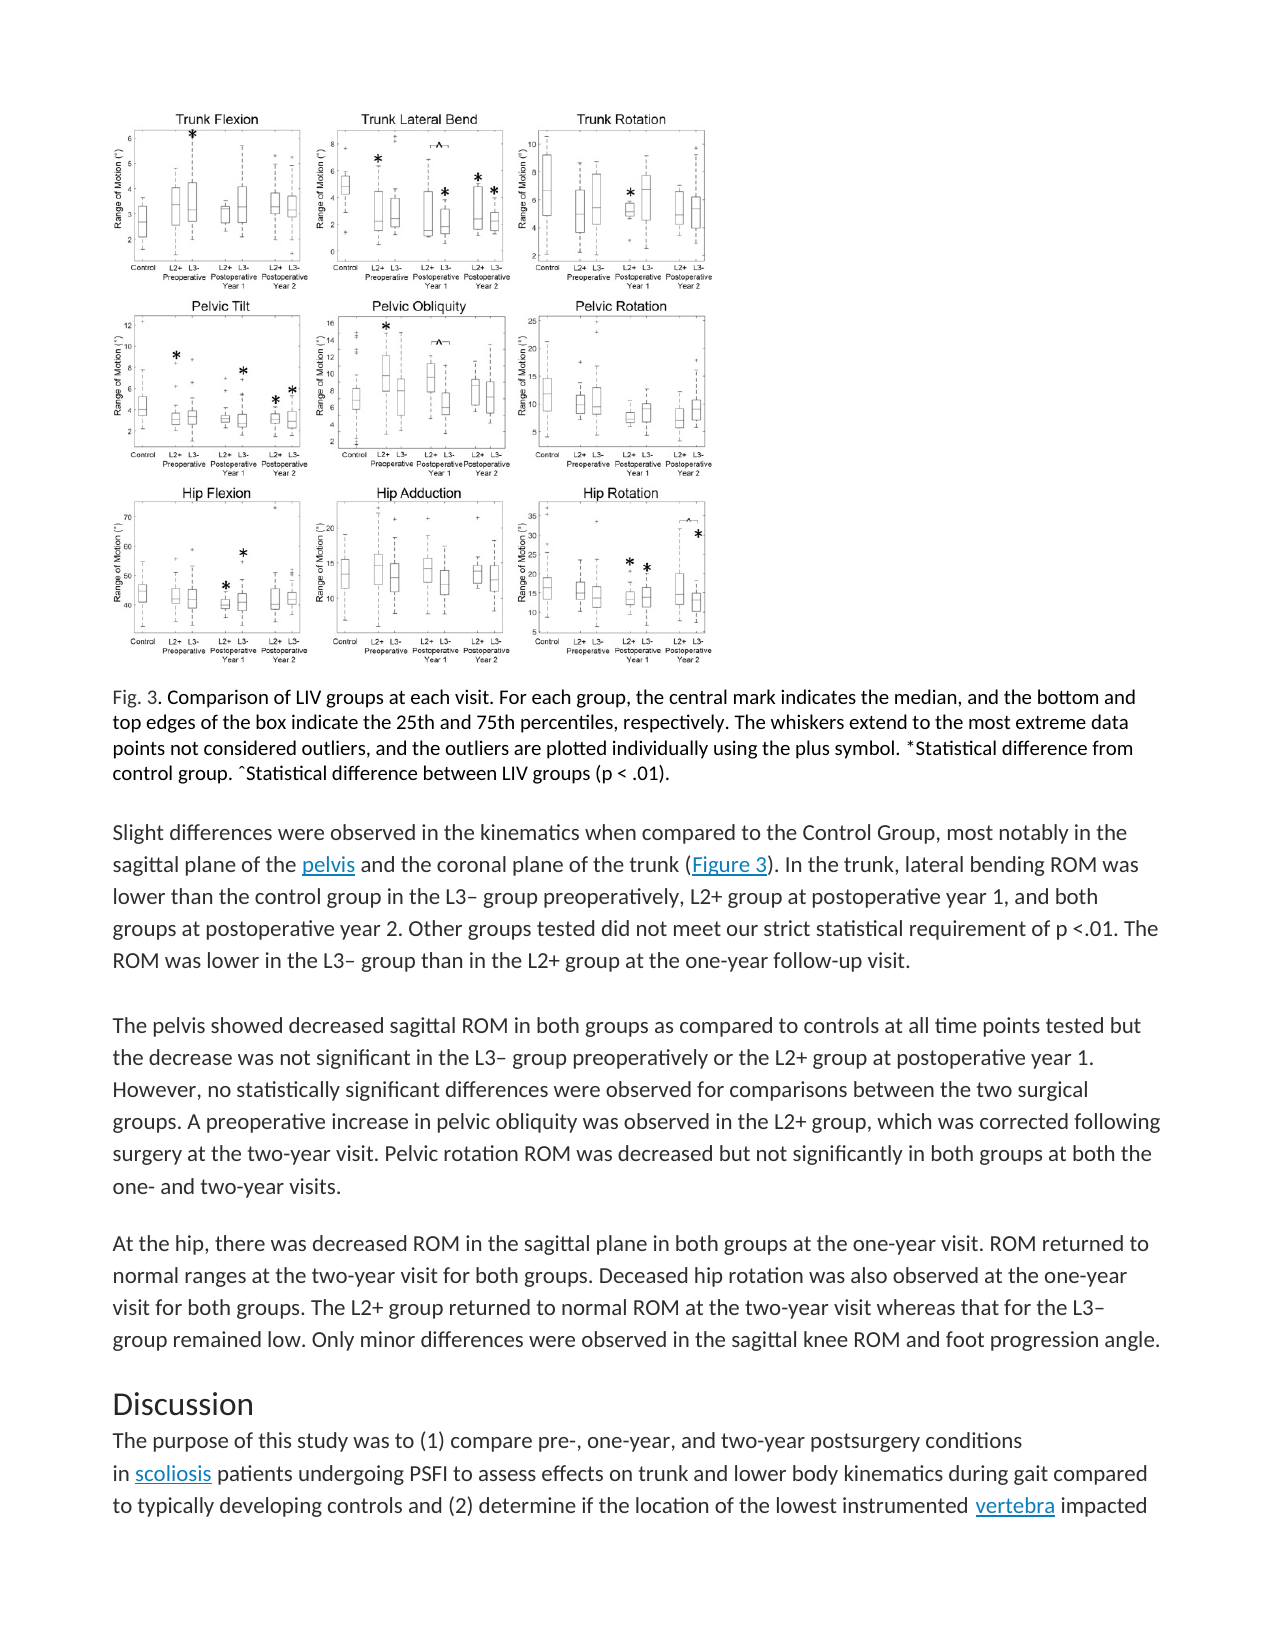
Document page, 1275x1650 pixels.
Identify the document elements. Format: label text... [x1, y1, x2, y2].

picture [112, 112, 713, 663]
text Slight differences were observed in the kinematics when compared to the Control Group, most notably in the sagittal plane of the pelvis and the coronal plane of the trunk (Figure 3). In the trunk, lateral bending ROM was lower than the control group in the L3– group preoperatively, L2+ group at postoperative year 1, and both groups at postoperative year 2. Other groups tested did not meet our strict statistical requirement of p <.01. The ROM was lower in the L3– group than in the L2+ group at the one-year follow-up visit. [112, 818, 1162, 974]
text At the hip, there was decreased ROM in the sagittal plane in both groups at the one-year visit. ROM returned to normal ranges at the two-year visit for both groups. Deceased hip rotation was also observed at the one-year visit for both groups. The L2+ group returned to normal ROM at the two-year visit whereas that for the L3– group remained low. Only minor differences were observed in the sagittal knee ROM and foot progression angle. [112, 1229, 1162, 1353]
text The pelvis showed decreased sagittal ROM in both groups as compared to controls at all time points tested but the decrease was not significant in the L3– group preoperatively or the L2+ group at postoperative year 1. However, no statistically significant differences were observed for comparisons between the two surgical groups. A preoperative increase in pelvic obliquity was observed in the L2+ group, which was corrected following surgery at the two-year visit. Pelvic rotation ROM was decreased but not significantly in both groups at both the one- and two-year visits. [112, 1011, 1162, 1200]
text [112, 1427, 1162, 1519]
subtitle Discussion [112, 1383, 1162, 1423]
text Fig. 3. Comparison of LIV groups at each visit. For each group, the central mark indicates the median, and the bottom and top edges of the box indicate the 25th and 75th percentiles, respectively. The whiskers extend to the most extreme data points not considered outliers, and the outliers are plotted individually using the plus symbol. *Statistical difference from control group. ˆStatistical difference between LIV groups (p < .01). [112, 684, 1162, 786]
